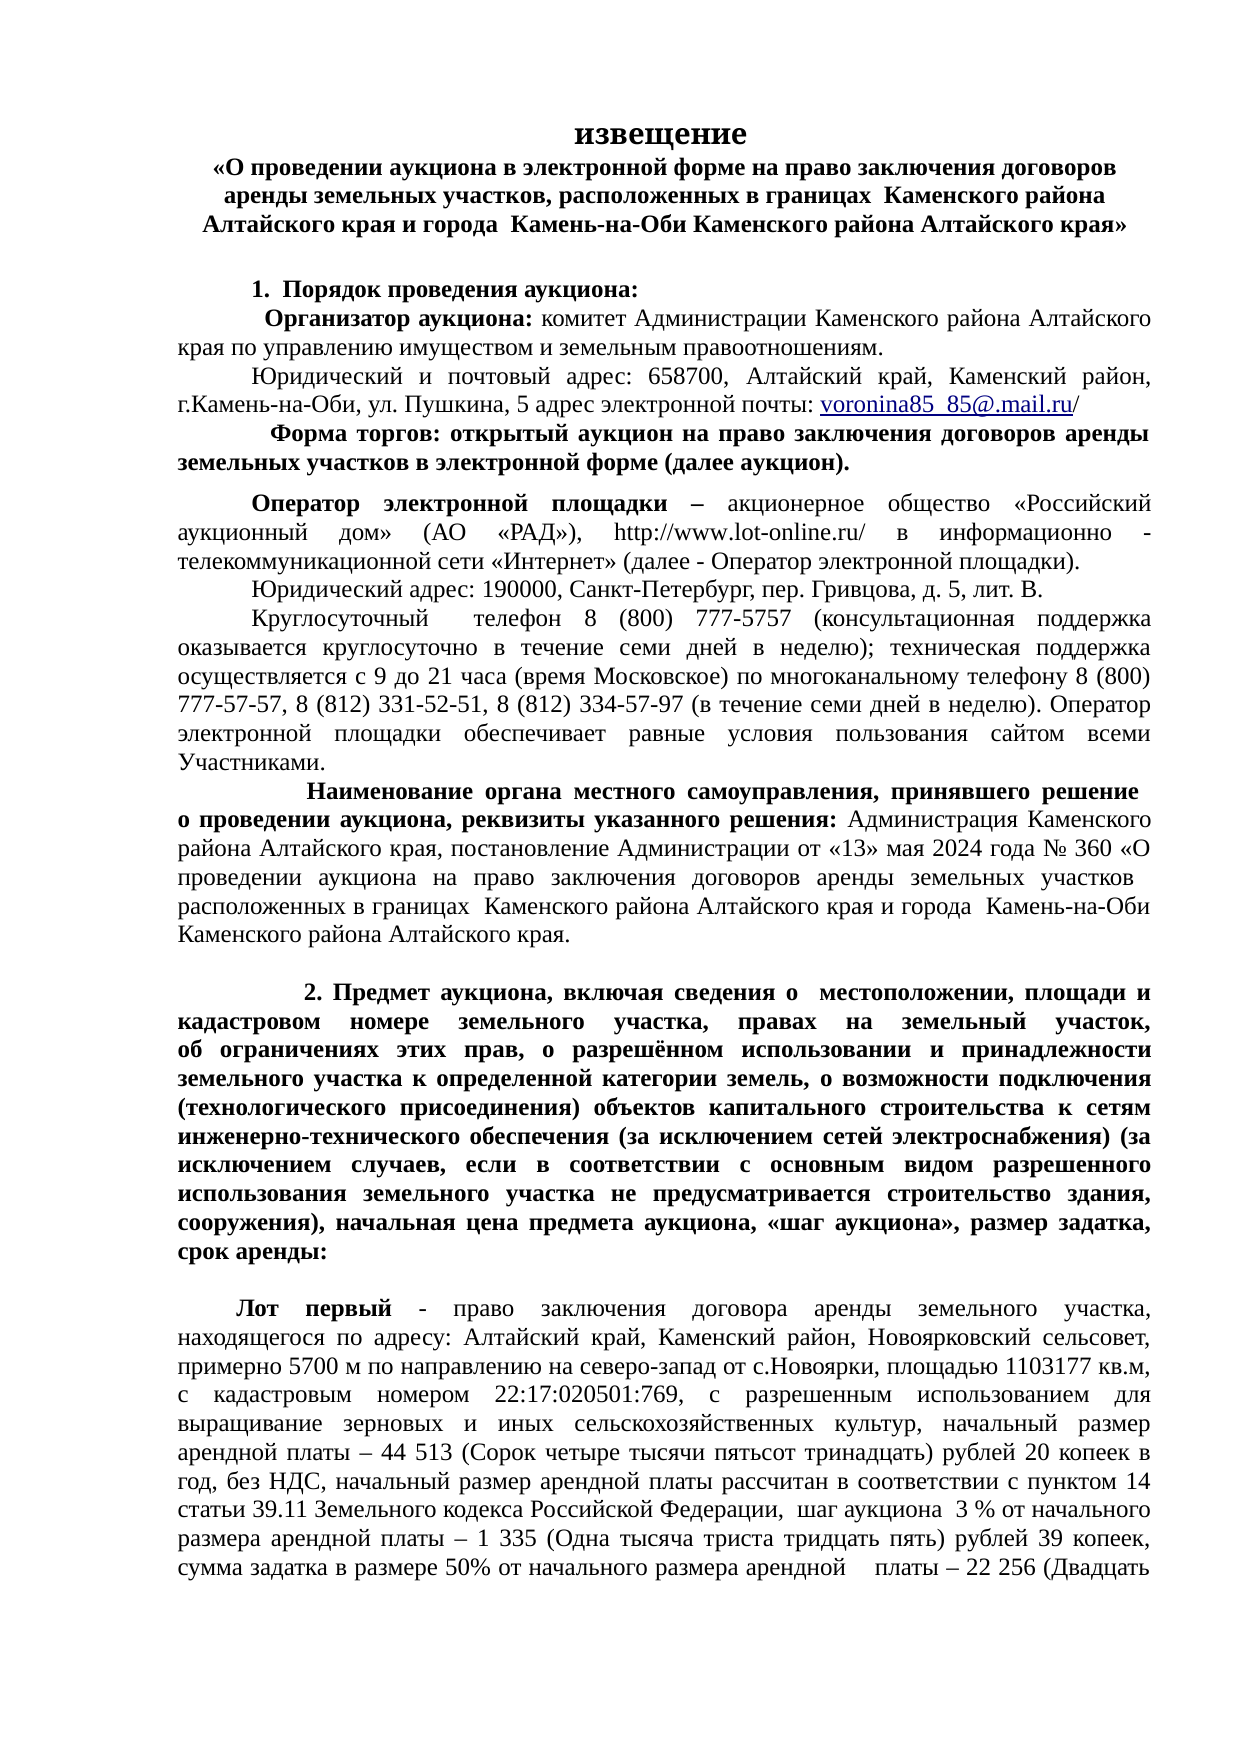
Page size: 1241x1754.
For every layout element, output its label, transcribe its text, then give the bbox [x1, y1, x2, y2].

text Форма торгов: открытый аукцион на право заключения договоров аренды земельных участков в электронной форме (далее аукцион). [177, 418, 1152, 476]
text Юридический адрес: 190000, Санкт-Петербург, пер. Гривцова, д. 5, лит. В. [177, 574, 1152, 603]
text 1. Порядок проведения аукциона: [177, 274, 1152, 303]
text Организатор аукциона: комитет Администрации Каменского района Алтайского края по управлению имуществом и земельным правоотношениям. [177, 303, 1152, 361]
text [177, 1293, 1152, 1581]
text Юридический и почтовый адрес: 658700, Алтайский край, Каменский район, г.Камень-на-Оби, ул. Пушкина, 5 адрес электронной почты: voronina85_85@.mail.ru/ [177, 361, 1152, 418]
text Наименование органа местного самоуправления, принявшего решение о проведении аукциона, реквизиты указанного решения: Администрация Каменского района Алтайского края, постановление Администрации от «13» мая 2024 года № 360 «О проведении аукциона на право заключения договоров аренды земельных участков расположенных в границах Каменского района Алтайского края и города Камень-на-Оби Каменского района Алтайского края. [177, 776, 1152, 948]
text Оператор электронной площадки – акционерное общество «Российский аукционный дом» (АО «РАД»), http://www.lot-online.ru/тернетесу в сети ай домой арендной платы в информационно - телекоммуникационной сети «Интернет» (далее - Оператор электронной площадки). [177, 488, 1152, 574]
text 2. Предмет аукциона, включая сведения о местоположении, площади и кадастровом номере земельного участка, правах на земельный участок, об ограничениях этих прав, о разрешённом использовании и принадлежности земельного участка к определенной категории земель, о возможности подключения (технологического присоединения) объектов капитального строительства к сетям инженерно-технического обеспечения (за исключением сетей электроснабжения) (за исключением случаев, если в соответствии с основным видом разрешенного использования земельного участка не предусматривается строительство здания, сооружения), начальная цена предмета аукциона, «шаг аукциона», размер задатка, срок аренды: [177, 977, 1152, 1264]
text извещение «О проведении аукциона в электронной форме на право заключения договоров аренды земельных участков, расположенных в границах Каменского района Алтайского края и города Камень-на-Оби Каменского района Алтайского края» [177, 118, 1152, 238]
text Круглосуточный телефон 8 (800) 777-5757 (консультационная поддержка оказывается круглосуточно в течение семи дней в неделю); техническая поддержка осуществляется с 9 до 21 часа (время Московское) по многоканальному телефону 8 (800) 777-57-57, 8 (812) 331-52-51, 8 (812) 334-57-97 (в течение семи дней в неделю). Оператор электронной площадки обеспечивает равные условия пользования сайтом всеми Участниками. [177, 603, 1152, 776]
